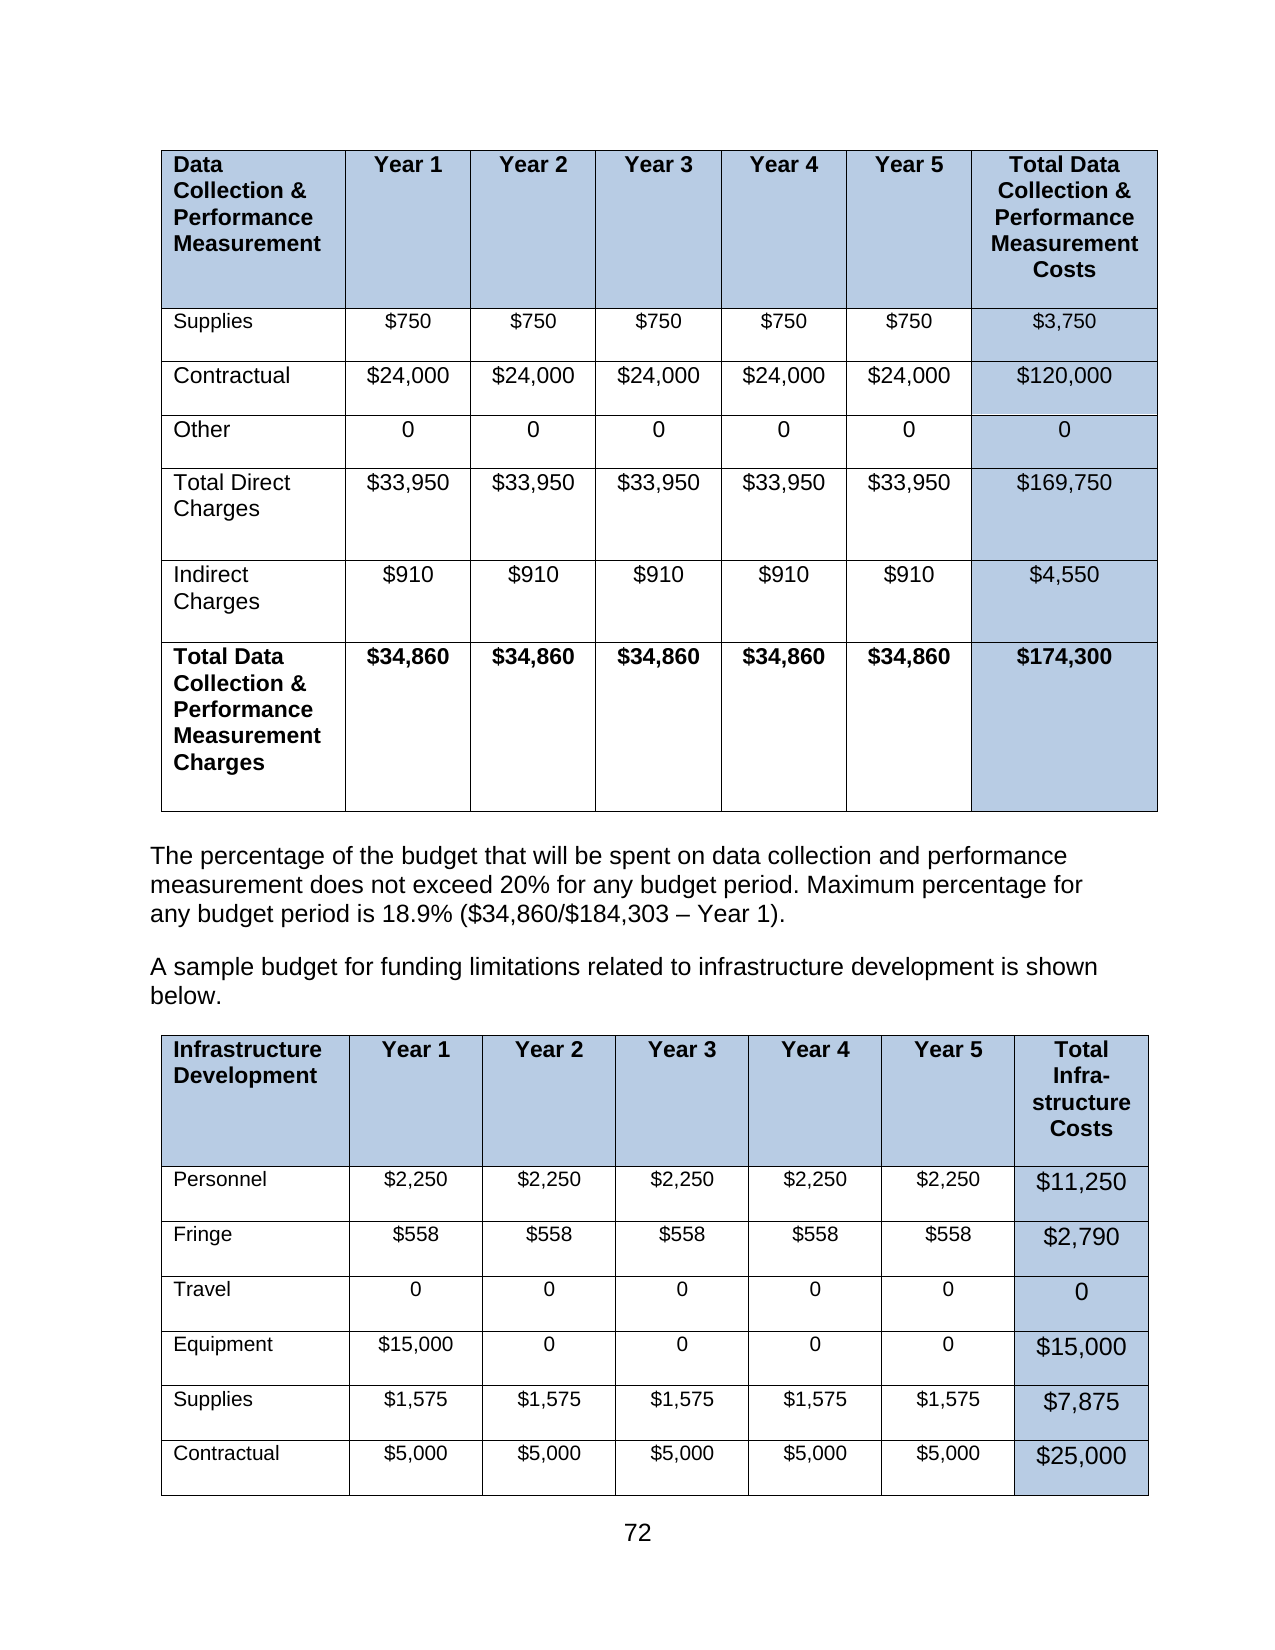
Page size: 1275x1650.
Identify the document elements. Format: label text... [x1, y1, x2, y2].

table_cell $34,860 [471, 643, 595, 811]
table_cell $34,860 [847, 643, 971, 811]
table_cell $1,575 [483, 1386, 615, 1440]
table_cell $558 [616, 1222, 748, 1276]
table_cell 0 [972, 416, 1157, 468]
table_cell 0 [616, 1277, 748, 1331]
table_cell $24,000 [722, 362, 846, 414]
table_cell $33,950 [847, 469, 971, 560]
table_header Year 4 [722, 151, 846, 308]
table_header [162, 151, 345, 308]
table_cell Fringe [162, 1222, 349, 1276]
table_cell Other [162, 416, 345, 468]
table_cell $5,000 [882, 1441, 1014, 1495]
table_cell $4,550 [972, 561, 1157, 642]
table_cell $2,250 [882, 1167, 1014, 1221]
table_cell $750 [847, 309, 971, 361]
table_cell 0 [346, 416, 470, 468]
text The percentage of the budget that will be spent on data collection and performance measurement does not exceed 20% for any budget period. Maximum percentage for any budget period is 18.9% ($34,860/$184,303 – Year 1). [150, 841, 1125, 927]
table_cell $24,000 [847, 362, 971, 414]
table_cell $24,000 [346, 362, 470, 414]
table_header Year 5 [847, 151, 971, 308]
table_cell Contractual [162, 362, 345, 414]
table_header Infrastructure Development [162, 1036, 349, 1166]
table_cell 0 [749, 1277, 881, 1331]
table_cell $910 [596, 561, 721, 642]
table_cell 0 [471, 416, 595, 468]
table_cell $750 [471, 309, 595, 361]
table_header Year 1 [350, 1036, 482, 1166]
table_cell 0 [596, 416, 721, 468]
table_cell 0 [350, 1277, 482, 1331]
table_cell $7,875 [1015, 1386, 1148, 1440]
table_cell $1,575 [350, 1386, 482, 1440]
table_cell $2,250 [749, 1167, 881, 1221]
table_cell $2,250 [483, 1167, 615, 1221]
table_cell 0 [722, 416, 846, 468]
table_cell $558 [749, 1222, 881, 1276]
table_header Year 3 [596, 151, 721, 308]
table_cell Contractual [162, 1441, 349, 1495]
table_cell $2,790 [1015, 1222, 1148, 1276]
table_header Year 2 [471, 151, 595, 308]
table_cell 0 [882, 1332, 1014, 1385]
table_cell 0 [483, 1277, 615, 1331]
table_cell $910 [847, 561, 971, 642]
table_cell $34,860 [596, 643, 721, 811]
table_cell Equipment [162, 1332, 349, 1385]
table_cell $910 [471, 561, 595, 642]
table_cell $5,000 [350, 1441, 482, 1495]
table_header Year 3 [616, 1036, 748, 1166]
table_cell $5,000 [483, 1441, 615, 1495]
table_cell 0 [616, 1332, 748, 1385]
table_cell $33,950 [722, 469, 846, 560]
table_cell $750 [596, 309, 721, 361]
table_cell $25,000 [1015, 1441, 1148, 1495]
text A sample budget for funding limitations related to infrastructure development is shown below. [150, 952, 1125, 1010]
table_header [972, 151, 1157, 308]
table_cell 0 [749, 1332, 881, 1385]
table_cell $1,575 [882, 1386, 1014, 1440]
table_cell $910 [722, 561, 846, 642]
table_cell $1,575 [749, 1386, 881, 1440]
table_cell $2,250 [616, 1167, 748, 1221]
table_cell $34,860 [346, 643, 470, 811]
table_cell 0 [847, 416, 971, 468]
table_cell $558 [882, 1222, 1014, 1276]
table_cell $34,860 [722, 643, 846, 811]
table_cell $24,000 [471, 362, 595, 414]
table_cell $33,950 [346, 469, 470, 560]
table_cell $1,575 [616, 1386, 748, 1440]
table_cell $910 [346, 561, 470, 642]
table_cell $24,000 [596, 362, 721, 414]
table_cell Supplies [162, 1386, 349, 1440]
table_cell $33,950 [471, 469, 595, 560]
table_cell $5,000 [616, 1441, 748, 1495]
table_header Year 5 [882, 1036, 1014, 1166]
table_cell $15,000 [350, 1332, 482, 1385]
table_header Year 2 [483, 1036, 615, 1166]
table_cell $558 [350, 1222, 482, 1276]
table_cell Personnel [162, 1167, 349, 1221]
table_cell $5,000 [749, 1441, 881, 1495]
table_cell $15,000 [1015, 1332, 1148, 1385]
table_cell Travel [162, 1277, 349, 1331]
table_header Year 1 [346, 151, 470, 308]
table_cell $750 [346, 309, 470, 361]
table_cell Supplies [162, 309, 345, 361]
table_cell Total Direct Charges [162, 469, 345, 560]
table_cell $3,750 [972, 309, 1157, 361]
table_cell Total Data Collection & Performance Measurement Charges [162, 643, 345, 811]
table_cell 0 [483, 1332, 615, 1385]
table_cell 0 [882, 1277, 1014, 1331]
table_cell $174,300 [972, 643, 1157, 811]
table_cell $750 [722, 309, 846, 361]
table_header Total Infra-structure Costs [1015, 1036, 1148, 1166]
table_cell $2,250 [350, 1167, 482, 1221]
table_cell $558 [483, 1222, 615, 1276]
table_header Year 4 [749, 1036, 881, 1166]
table_cell $169,750 [972, 469, 1157, 560]
table_cell $33,950 [596, 469, 721, 560]
table_cell $120,000 [972, 362, 1157, 414]
table_cell 0 [1015, 1277, 1148, 1331]
table_cell $11,250 [1015, 1167, 1148, 1221]
table_cell Indirect Charges [162, 561, 345, 642]
